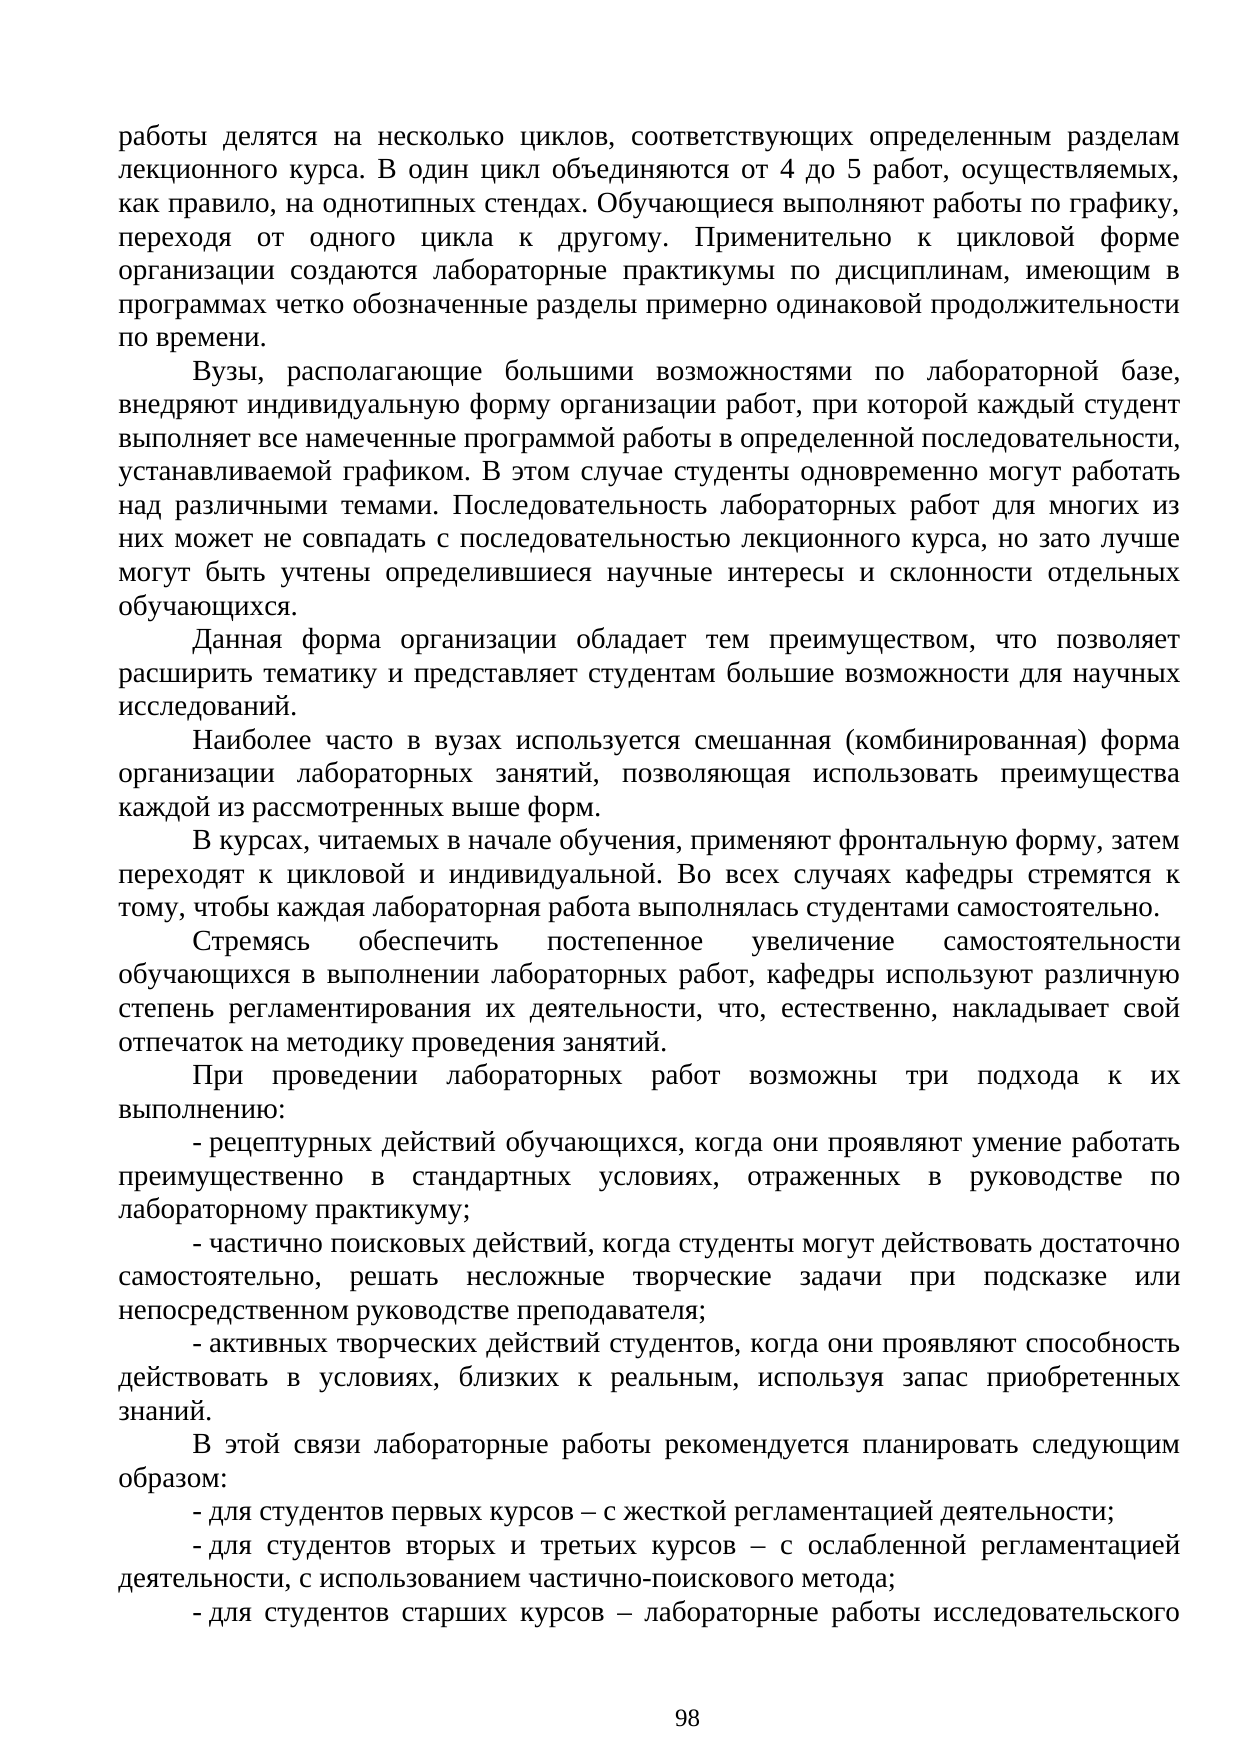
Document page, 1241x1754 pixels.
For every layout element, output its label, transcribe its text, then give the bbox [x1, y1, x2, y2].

text При проведении лабораторных работ возможны три подхода к их выполнению: [118, 1057, 1181, 1124]
text - частично поисковых действий, когда студенты могут действовать достаточно самостоятельно, решать несложные творческие задачи при подсказке или непосредственном руководстве преподавателя; [118, 1225, 1181, 1326]
text В этой связи лабораторные работы рекомендуется планировать следующим образом: [118, 1426, 1181, 1493]
text - рецептурных действий обучающихся, когда они проявляют умение работать преимущественно в стандартных условиях, отраженных в руководстве по лабораторному практикуму; [118, 1124, 1181, 1225]
text - активных творческих действий студентов, когда они проявляют способность действовать в условиях, близких к реальным, используя запас приобретенных знаний. [118, 1326, 1181, 1426]
text Стремясь обеспечить постепенное увеличение самостоятельности обучающихся в выполнении лабораторных работ, кафедры используют различную степень регламентирования их деятельности, что, естественно, накладывает свой отпечаток на методику проведения занятий. [118, 923, 1181, 1057]
text В курсах, читаемых в начале обучения, применяют фронтальную форму, затем переходят к цикловой и индивидуальной. Во всех случаях кафедры стремятся к тому, чтобы каждая лабораторная работа выполнялась студентами самостоятельно. [118, 822, 1181, 923]
text Наиболее часто в вузах используется смешанная (комбинированная) форма организации лабораторных занятий, позволяющая использовать преимущества каждой из рассмотренных выше форм. [118, 722, 1181, 822]
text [118, 118, 1181, 353]
text - для студентов первых курсов – с жесткой регламентацией деятельности; [118, 1493, 1181, 1527]
text Вузы, располагающие большими возможностями по лабораторной базе, внедряют индивидуальную форму организации работ, при которой каждый студент выполняет все намеченные программой работы в определенной последовательности, устанавливаемой графиком. В этом случае студенты одновременно могут работать над различными темами. Последовательность лабораторных работ для многих из них может не совпадать с последовательностью лекционного курса, но зато лучше могут быть учтены определившиеся научные интересы и склонности отдельных обучающихся. [118, 353, 1181, 621]
text Данная форма организации обладает тем преимуществом, что позволяет расширить тематику и представляет студентам большие возможности для научных исследований. [118, 621, 1181, 722]
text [118, 1594, 1181, 1627]
text - для студентов вторых и третьих курсов – с ослабленной регламентацией деятельности, с использованием частично-поискового метода; [118, 1527, 1181, 1594]
